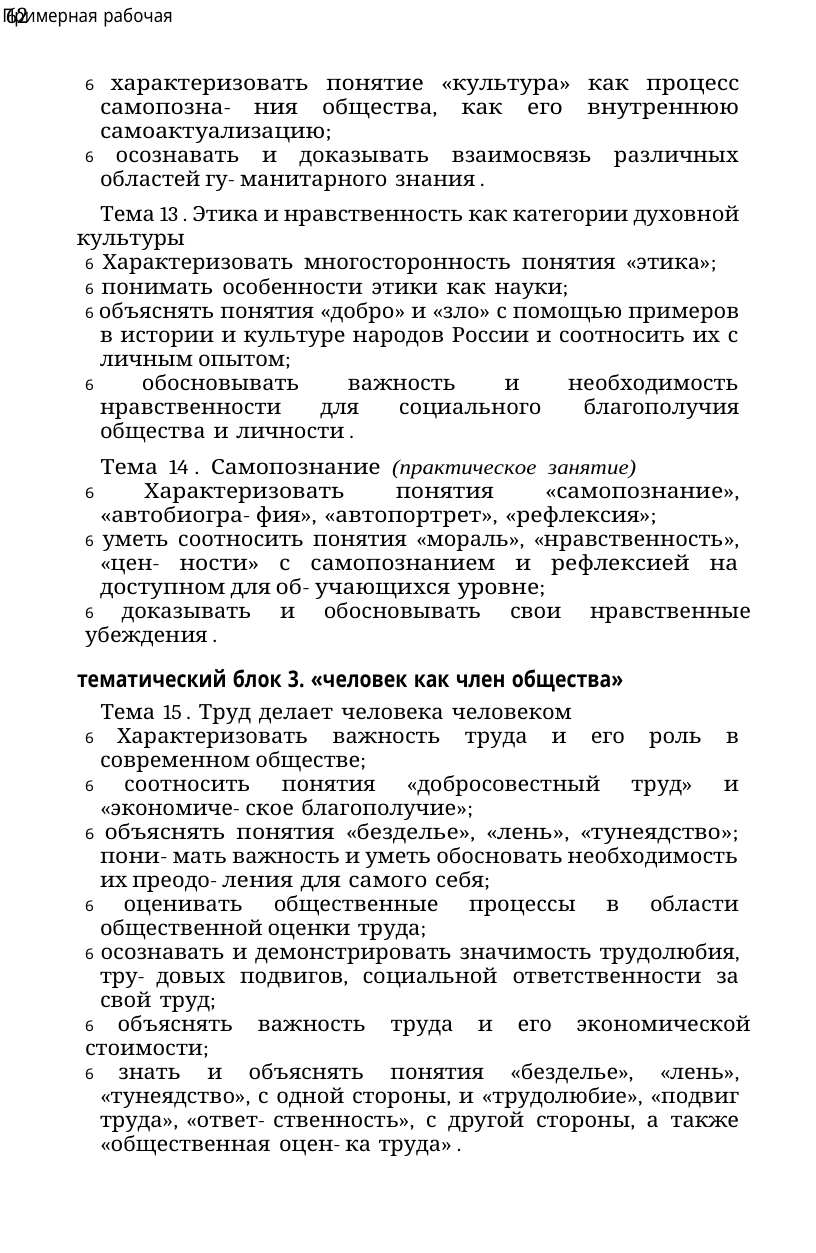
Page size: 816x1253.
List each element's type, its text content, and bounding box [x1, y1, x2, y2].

text 6 доказывать и обосновывать свои нравственные убеждения . [85, 600, 751, 648]
text 6 объяснять важность труда и его экономической стоимости; [85, 1012, 751, 1060]
text 6 объяснять понятия «добро» и «зло» с помощью примеров в истории и культуре народов России и соотносить их с личным опытом; [85, 299, 739, 371]
text Тема 15 . Труд делает человека человеком [100, 700, 751, 724]
text Тема 14 . Самопознание (практическое занятие) [100, 455, 751, 480]
text 6 соотносить понятия «добросовестный труд» и «экономиче- ское благополучие»; [85, 773, 739, 821]
text 6 осознавать и демонстрировать значимость трудолюбия, тру- довых подвигов, социальной ответственности за свой труд; [85, 940, 739, 1012]
text 6 понимать особенности этики как науки; [85, 275, 751, 299]
text 6 Характеризовать многосторонность понятия «этика»; [85, 251, 751, 275]
text 6 знать и объяснять понятия «безделье», «лень», «тунеядство», с одной стороны, и «трудолюбие», «подвиг труда», «ответ- ственность», с другой стороны, а также «общественная оцен- ка труда» . [85, 1061, 739, 1156]
text 6 осознавать и доказывать взаимосвязь различных областей гу- манитарного знания . [85, 143, 739, 191]
text Тема 13 . Этика и нравственность как категории духовной культуры [77, 203, 739, 251]
text 6 обосновывать важность и необходимость нравственности для социального благополучия общества и личности . [85, 371, 739, 443]
text 6 Характеризовать понятия «самопознание», «автобиогра- фия», «автопортрет», «рефлексия»; [85, 480, 739, 528]
subtitle тематический блок 3. «человек как член общества» [77, 663, 751, 694]
text 6 объяснять понятия «безделье», «лень», «тунеядство»; пони- мать важность и уметь обосновать необходимость их преодо- ления для самого себя; [85, 821, 739, 892]
text 6 уметь соотносить понятия «мораль», «нравственность», «цен- ности» с самопознанием и рефлексией на доступном для об- учающихся уровне; [85, 528, 739, 600]
text 6 характеризовать понятие «культура» как процесс самопозна- ния общества, как его внутреннюю самоактуализацию; [85, 71, 739, 143]
text 6 оценивать общественные процессы в области общественной оценки труда; [85, 892, 739, 940]
text 6 Характеризовать важность труда и его роль в современном обществе; [85, 724, 739, 772]
